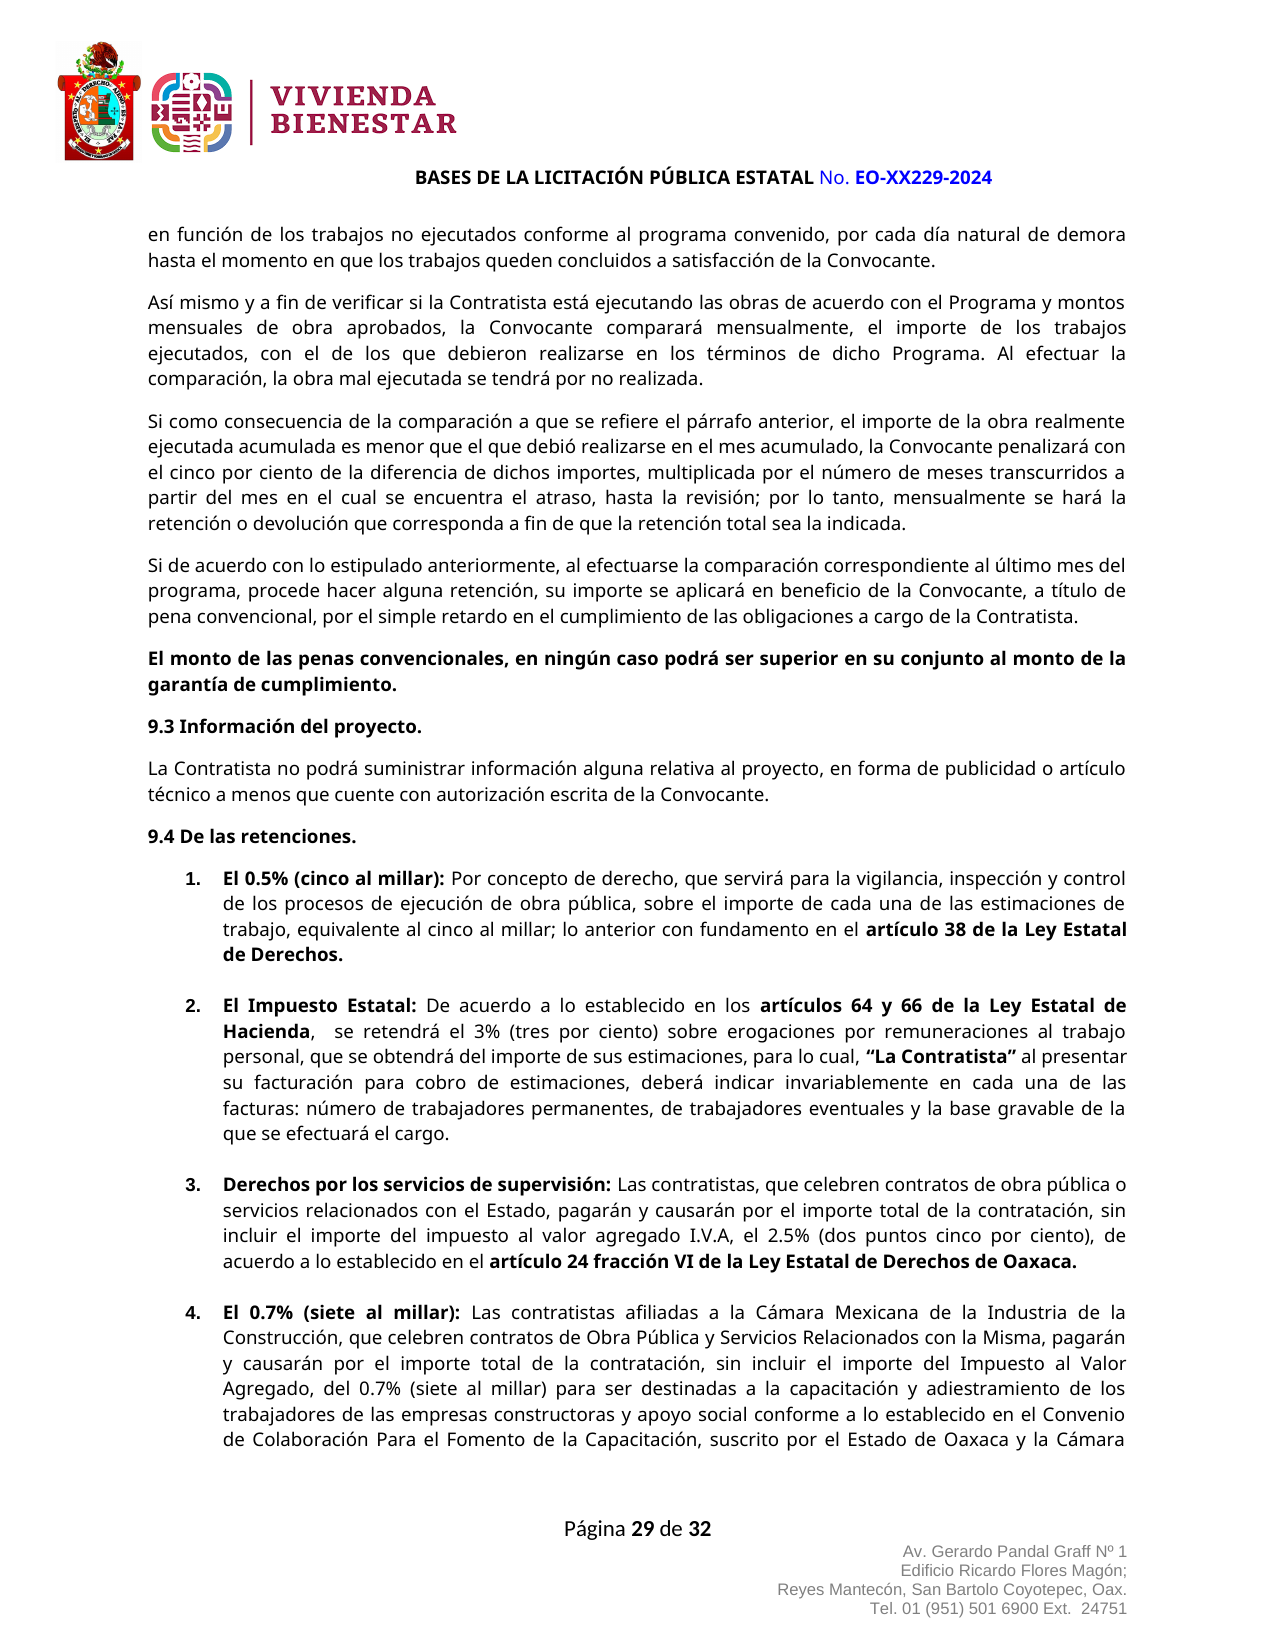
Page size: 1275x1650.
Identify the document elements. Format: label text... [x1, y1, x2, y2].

list El Impuesto Estatal: De acuerdo a lo establecido en los artículos 64 y 66 de la Ley Estatal de Hacienda, se retendrá el 3% (tres por ciento) sobre erogaciones por remuneraciones al trabajo personal, que se obtendrá del importe de sus estimaciones, para lo cual, “La Contratista” al presentar su facturación para cobro de estimaciones, deberá indicar invariablemente en cada una de las facturas: número de trabajadores permanentes, de trabajadores eventuales y la base gravable de la que se efectuará el cargo. [185, 993, 1127, 1146]
list El 0.5% (cinco al millar): Por concepto de derecho, que servirá para la vigilancia, inspección y control de los procesos de ejecución de obra pública, sobre el importe de cada una de las estimaciones de trabajo, equivalente al cinco al millar; lo anterior con fundamento en el artículo 38 de la Ley Estatal de Derechos. [185, 865, 1127, 967]
picture [55, 41, 143, 163]
text 9.4 De las retenciones. [148, 823, 1127, 848]
text La Contratista no podrá suministrar información alguna relativa al proyecto, en forma de publicidad o artículo técnico a menos que cuente con autorización escrita de la Convocante. [148, 755, 1127, 806]
text Así mismo y a fin de verificar si la Contratista está ejecutando las obras de acuerdo con el Programa y montos mensuales de obra aprobados, la Convocante comparará mensualmente, el importe de los trabajos ejecutados, con el de los que debieron realizarse en los términos de dicho Programa. Al efectuar la comparación, la obra mal ejecutada se tendrá por no realizada. [148, 289, 1127, 391]
text Si de acuerdo con lo estipulado anteriormente, al efectuarse la comparación correspondiente al último mes del programa, procede hacer alguna retención, su importe se aplicará en beneficio de la Convocante, a título de pena convencional, por el simple retardo en el cumplimiento de las obligaciones a cargo de la Contratista. [148, 552, 1127, 629]
text 9.3 Información del proyecto. [148, 713, 1127, 739]
picture [147, 64, 473, 161]
text El monto de las penas convencionales, en ningún caso podrá ser superior en su conjunto al monto de la garantía de cumplimiento. [148, 645, 1127, 696]
text Si como consecuencia de la comparación a que se refiere el párrafo anterior, el importe de la obra realmente ejecutada acumulada es menor que el que debió realizarse en el mes acumulado, la Convocante penalizará con el cinco por ciento de la diferencia de dichos importes, multiplicada por el número de meses transcurridos a partir del mes en el cual se encuentra el atraso, hasta la revisión; por lo tanto, mensualmente se hará la retención o devolución que corresponda a fin de que la retención total sea la indicada. [148, 408, 1127, 536]
list Derechos por los servicios de supervisión: Las contratistas, que celebren contratos de obra pública o servicios relacionados con el Estado, pagarán y causarán por el importe total de la contratación, sin incluir el importe del impuesto al valor agregado I.V.A, el 2.5% (dos puntos cinco por ciento), de acuerdo a lo establecido en el artículo 24 fracción VI de la Ley Estatal de Derechos de Oaxaca. [185, 1171, 1127, 1273]
